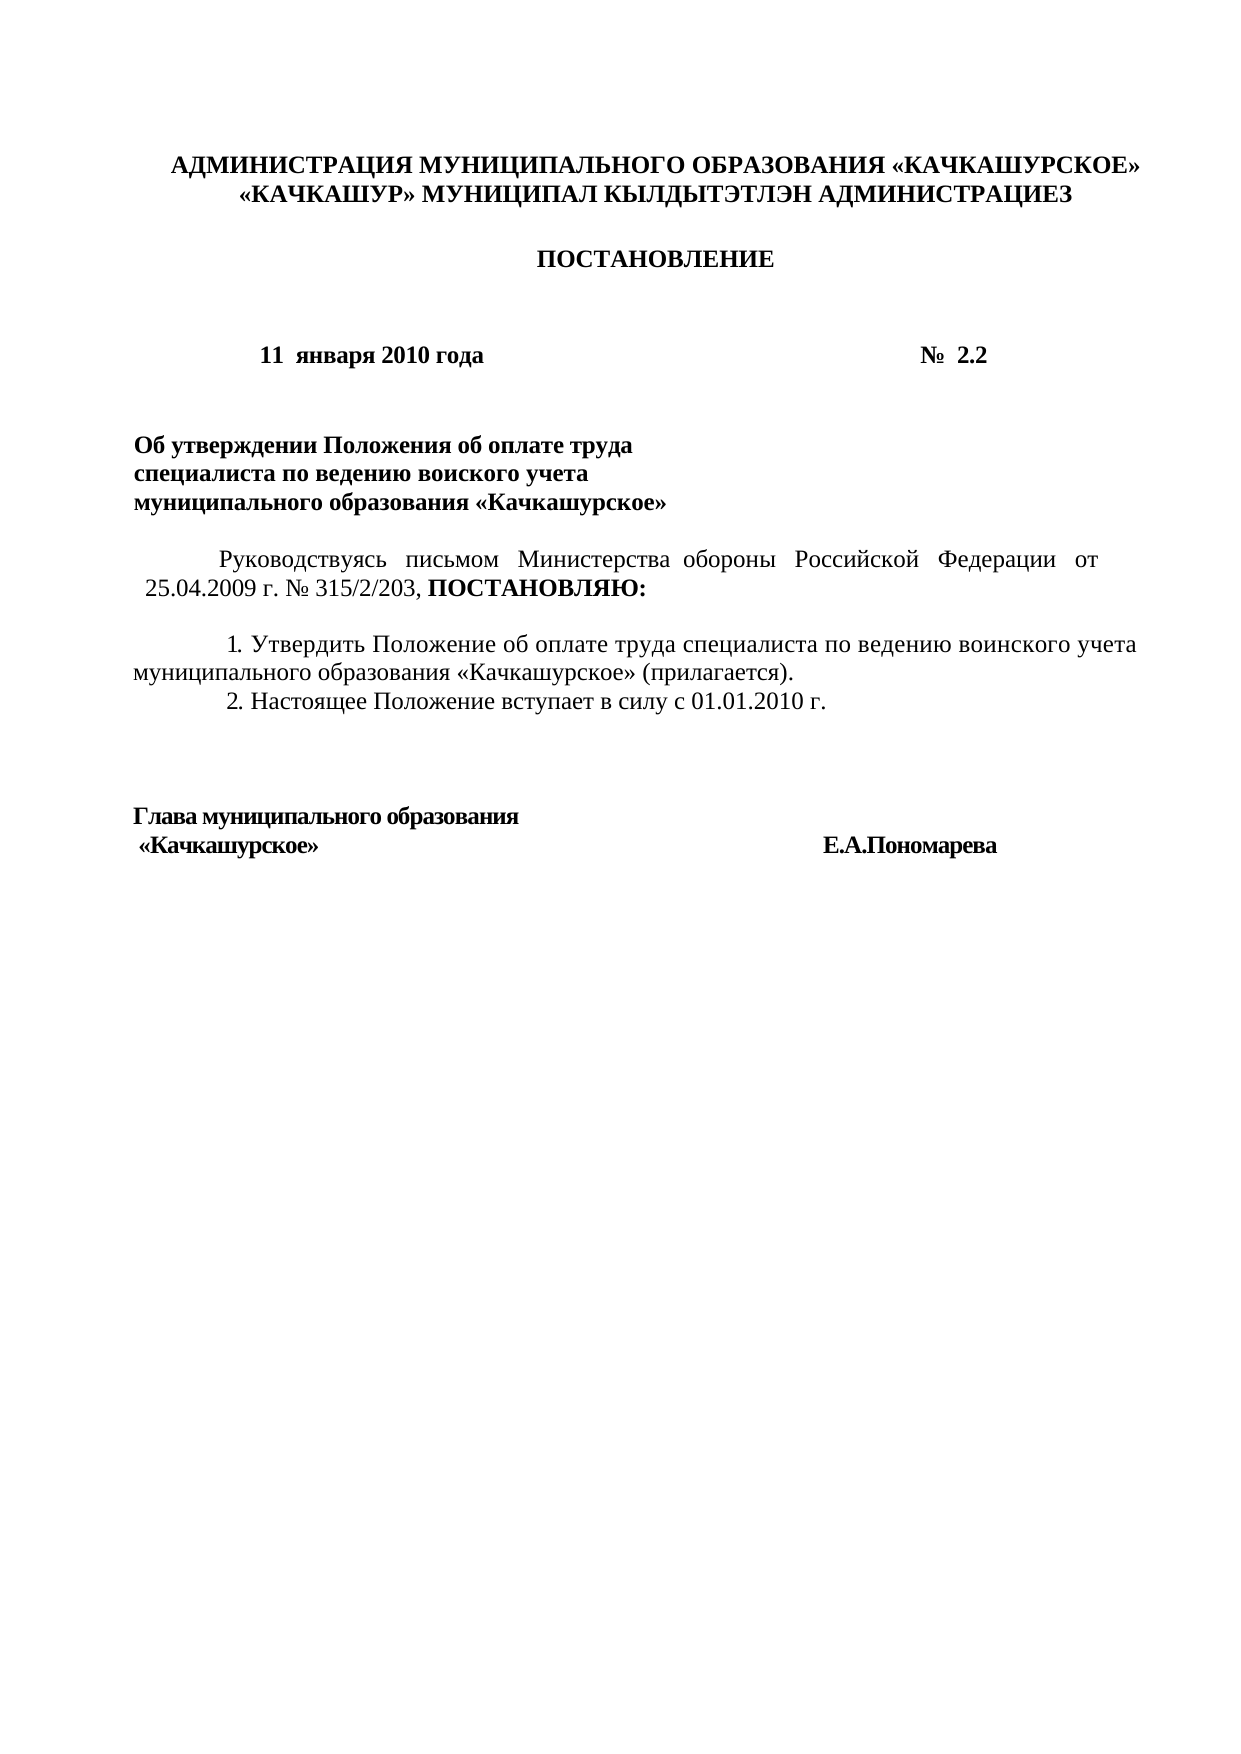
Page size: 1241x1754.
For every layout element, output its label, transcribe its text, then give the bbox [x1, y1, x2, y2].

text «КАЧКАШУР» МУНИЦИПАЛ КЫЛДЫТЭТЛЭН АДМИНИСТРАЦИЕЗ [133, 179, 1178, 207]
text Об утверждении Положения об оплате труда специалиста по ведению воиского учета муниципального образования «Качкашурское» [133, 430, 760, 516]
text «Качкашурское» Е.А.Пономарева [133, 830, 1178, 859]
text Глава муниципального образования [133, 801, 1178, 830]
list Настоящее Положение вступает в силу с 01.01.2010 г. [226, 686, 1178, 715]
text ПОСТАНОВЛЕНИЕ [133, 244, 1178, 273]
text 11 января 2010 года № 2.2 [259, 341, 1178, 369]
text Руководствуясь письмом Министерства обороны Российской Федерации от 25.04.2009 г. № 315/2/203, ПОСТАНОВЛЯЮ: [145, 544, 1178, 602]
list Утвердить Положение об оплате труда специалиста по ведению воинского учета муниципального образования «Качкашурское» (прилагается). [133, 629, 1178, 686]
text АДМИНИСТРАЦИЯ МУНИЦИПАЛЬНОГО ОБРАЗОВАНИЯ «КАЧКАШУРСКОЕ» [133, 150, 1178, 179]
